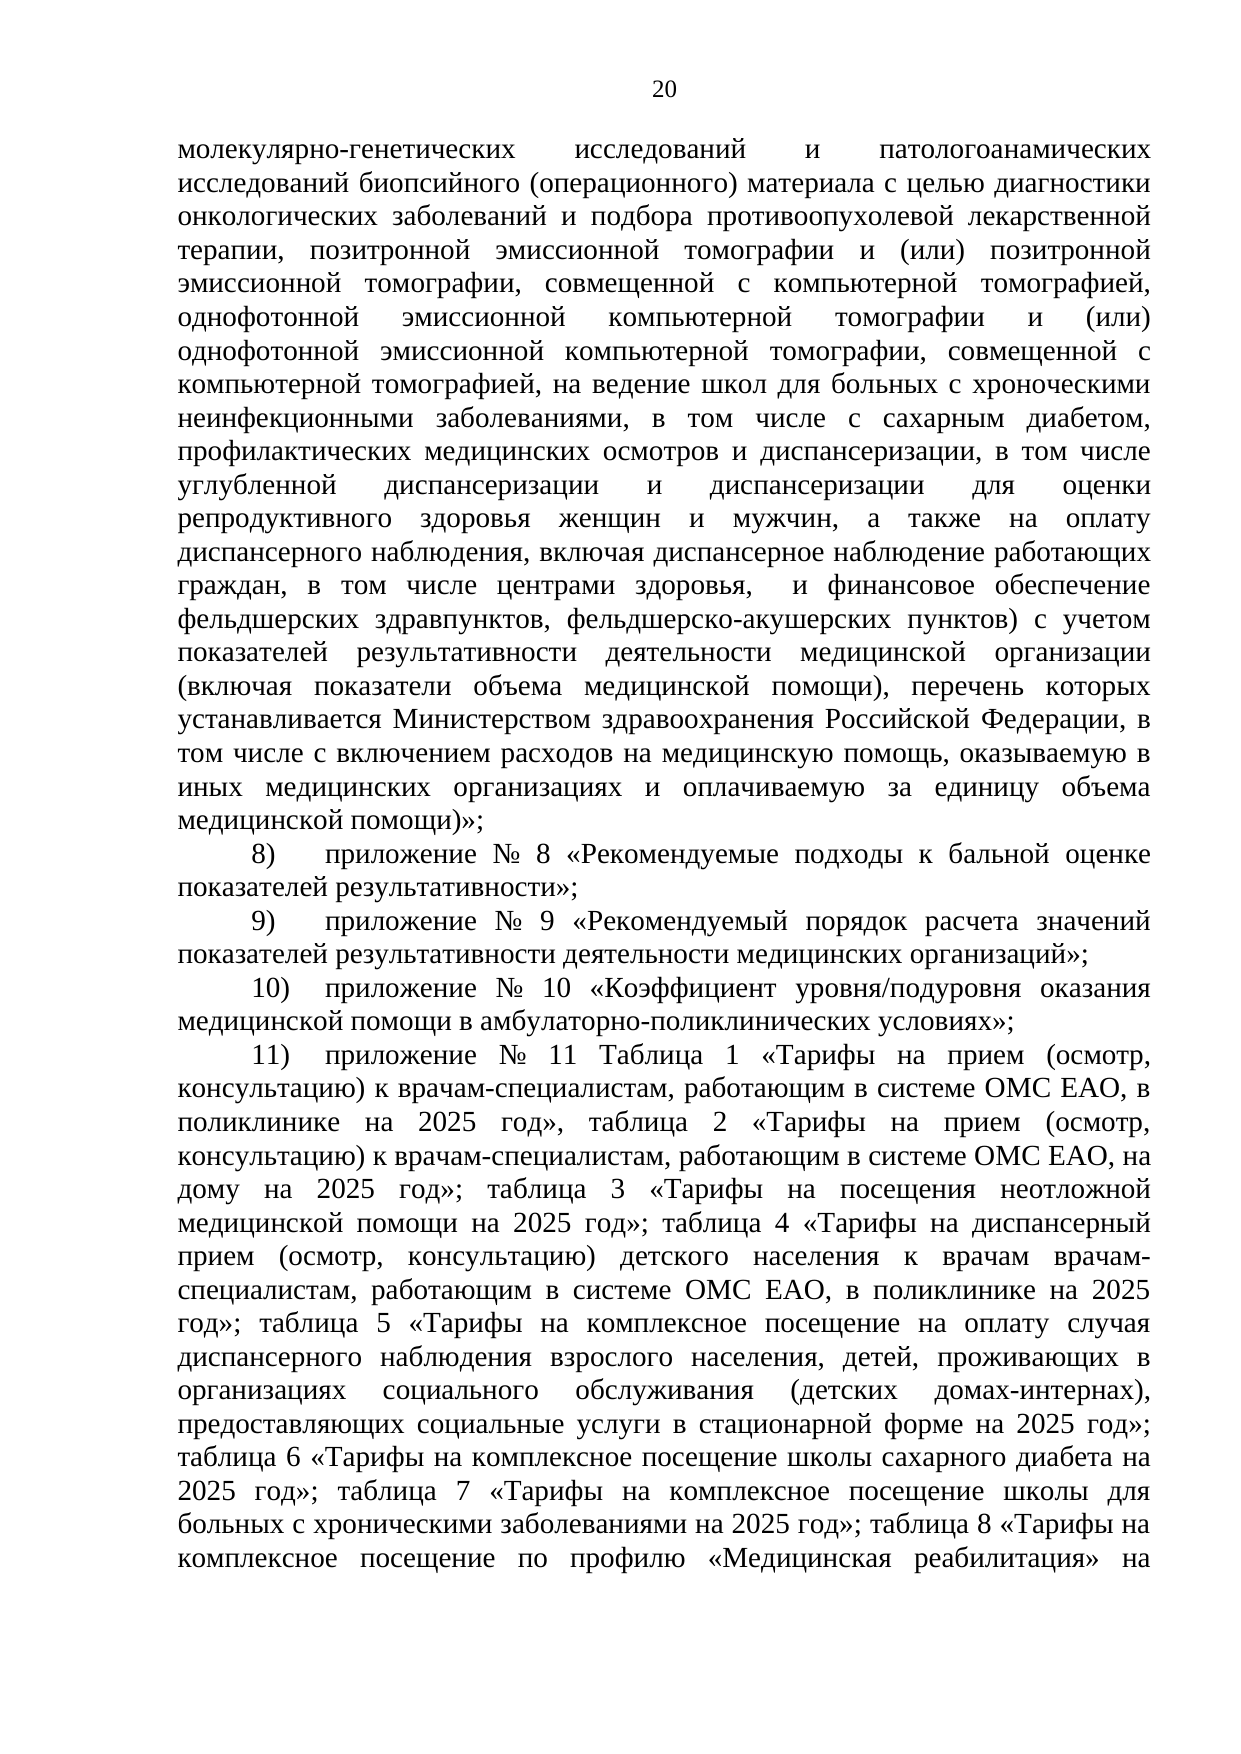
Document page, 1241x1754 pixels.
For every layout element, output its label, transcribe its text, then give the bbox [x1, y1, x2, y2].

list приложение № 10 «Коэффициент уровня/подуровня оказания медицинской помощи в амбулаторно-поликлинических условиях»; [177, 970, 1152, 1037]
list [177, 1037, 1152, 1574]
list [177, 131, 1152, 836]
list приложение № 8 «Рекомендуемые подходы к бальной оценке показателей результативности»; [177, 836, 1152, 903]
list приложение № 9 «Рекомендуемый порядок расчета значений показателей результативности деятельности медицинских организаций»; [177, 903, 1152, 970]
